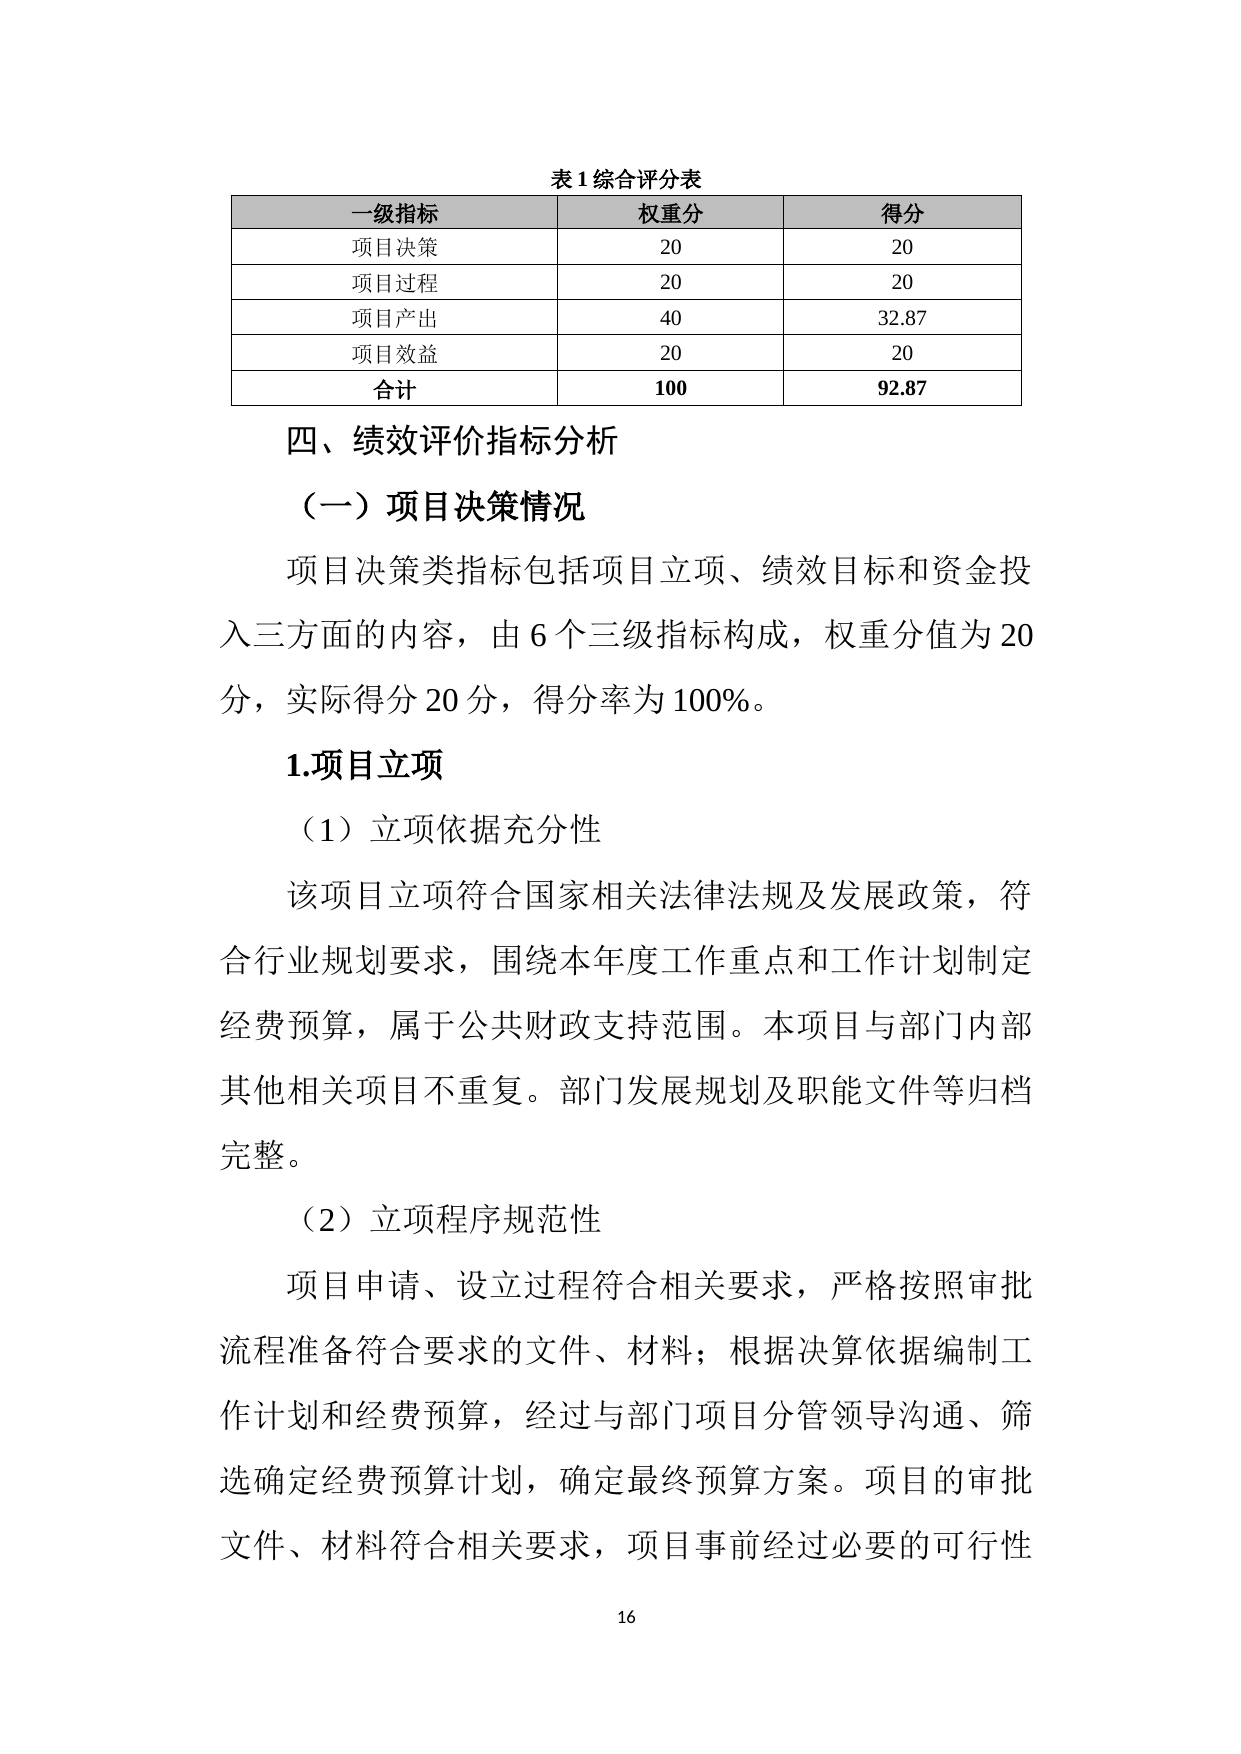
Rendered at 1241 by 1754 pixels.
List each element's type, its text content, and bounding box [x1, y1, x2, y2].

text 该项目立项符合国家相关法律法规及发展政策，符合行业规划要求，围绕本年度工作重点和工作计划制定经费预算，属于公共财政支持范围。本项目与部门内部其他相关项目不重复。部门发展规划及职能文件等归档完整。 [218, 861, 1033, 1186]
text 1.项目立项 [218, 731, 1033, 796]
table_cell 92.87 [784, 371, 1021, 405]
title 表1综合评分表 [218, 162, 1033, 194]
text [218, 1251, 1033, 1576]
table_cell 项目过程 [232, 265, 557, 299]
table_cell 40 [558, 300, 783, 334]
table_header 一级指标 [232, 196, 557, 228]
table_cell 项目产出 [232, 300, 557, 334]
text （2）立项程序规范性 [218, 1186, 1033, 1251]
table_cell 项目决策 [232, 229, 557, 263]
table_cell 20 [558, 335, 783, 370]
table_cell 20 [784, 229, 1021, 263]
table_cell 合计 [232, 371, 557, 405]
table_cell 20 [558, 265, 783, 299]
table_cell 100 [558, 371, 783, 405]
table_cell 20 [784, 265, 1021, 299]
table_cell 项目效益 [232, 335, 557, 370]
table_header 得分 [784, 196, 1021, 228]
table_cell 32.87 [784, 300, 1021, 334]
title （一）项目决策情况 [218, 471, 1033, 536]
table_cell 20 [784, 335, 1021, 370]
table_cell 20 [558, 229, 783, 263]
text 四、绩效评价指标分析 [218, 406, 1033, 471]
table_header 权重分 [558, 196, 783, 228]
text （1）立项依据充分性 [218, 796, 1033, 861]
text 项目决策类指标包括项目立项、绩效目标和资金投入三方面的内容，由6个三级指标构成，权重分值为20分，实际得分20分，得分率为100%。 [218, 536, 1033, 731]
